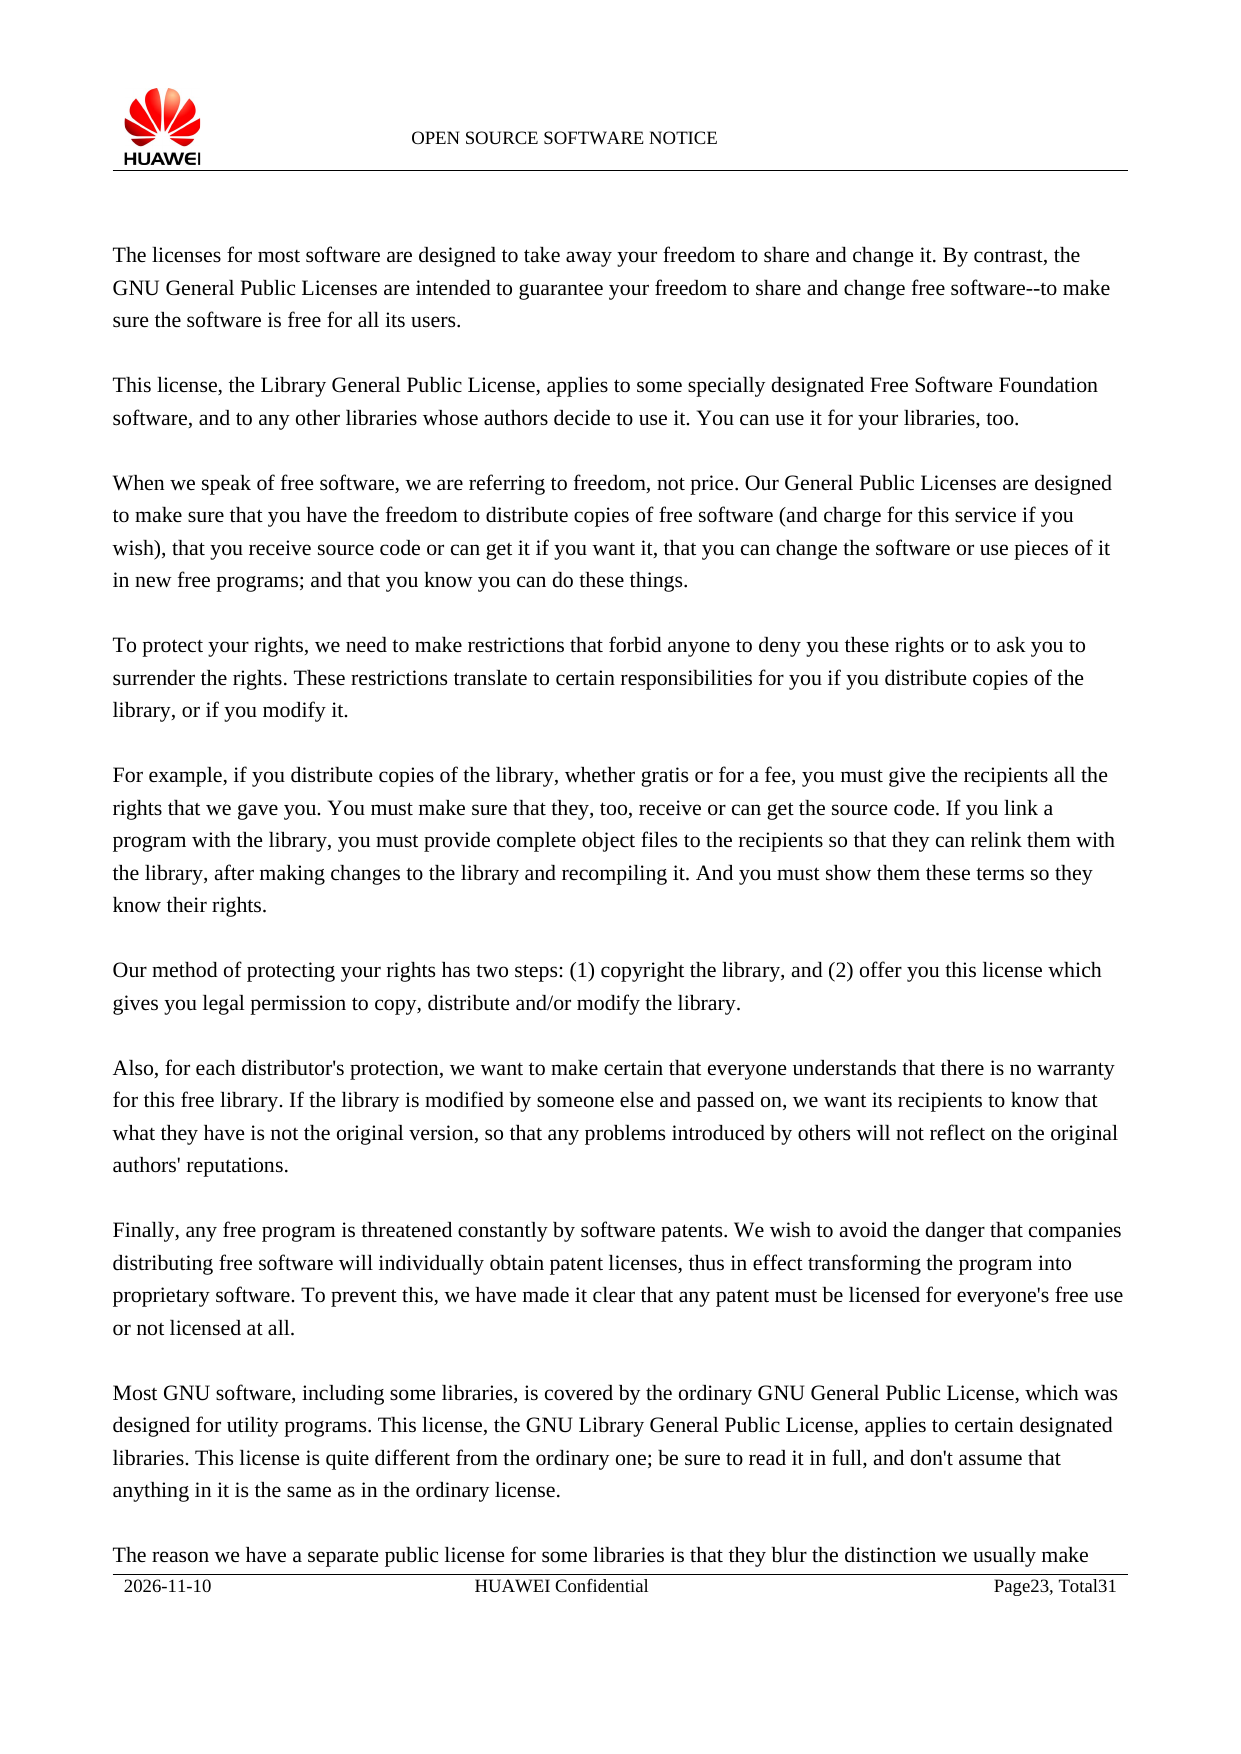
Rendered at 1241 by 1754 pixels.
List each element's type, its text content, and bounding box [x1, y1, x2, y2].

picture [124, 88, 201, 165]
